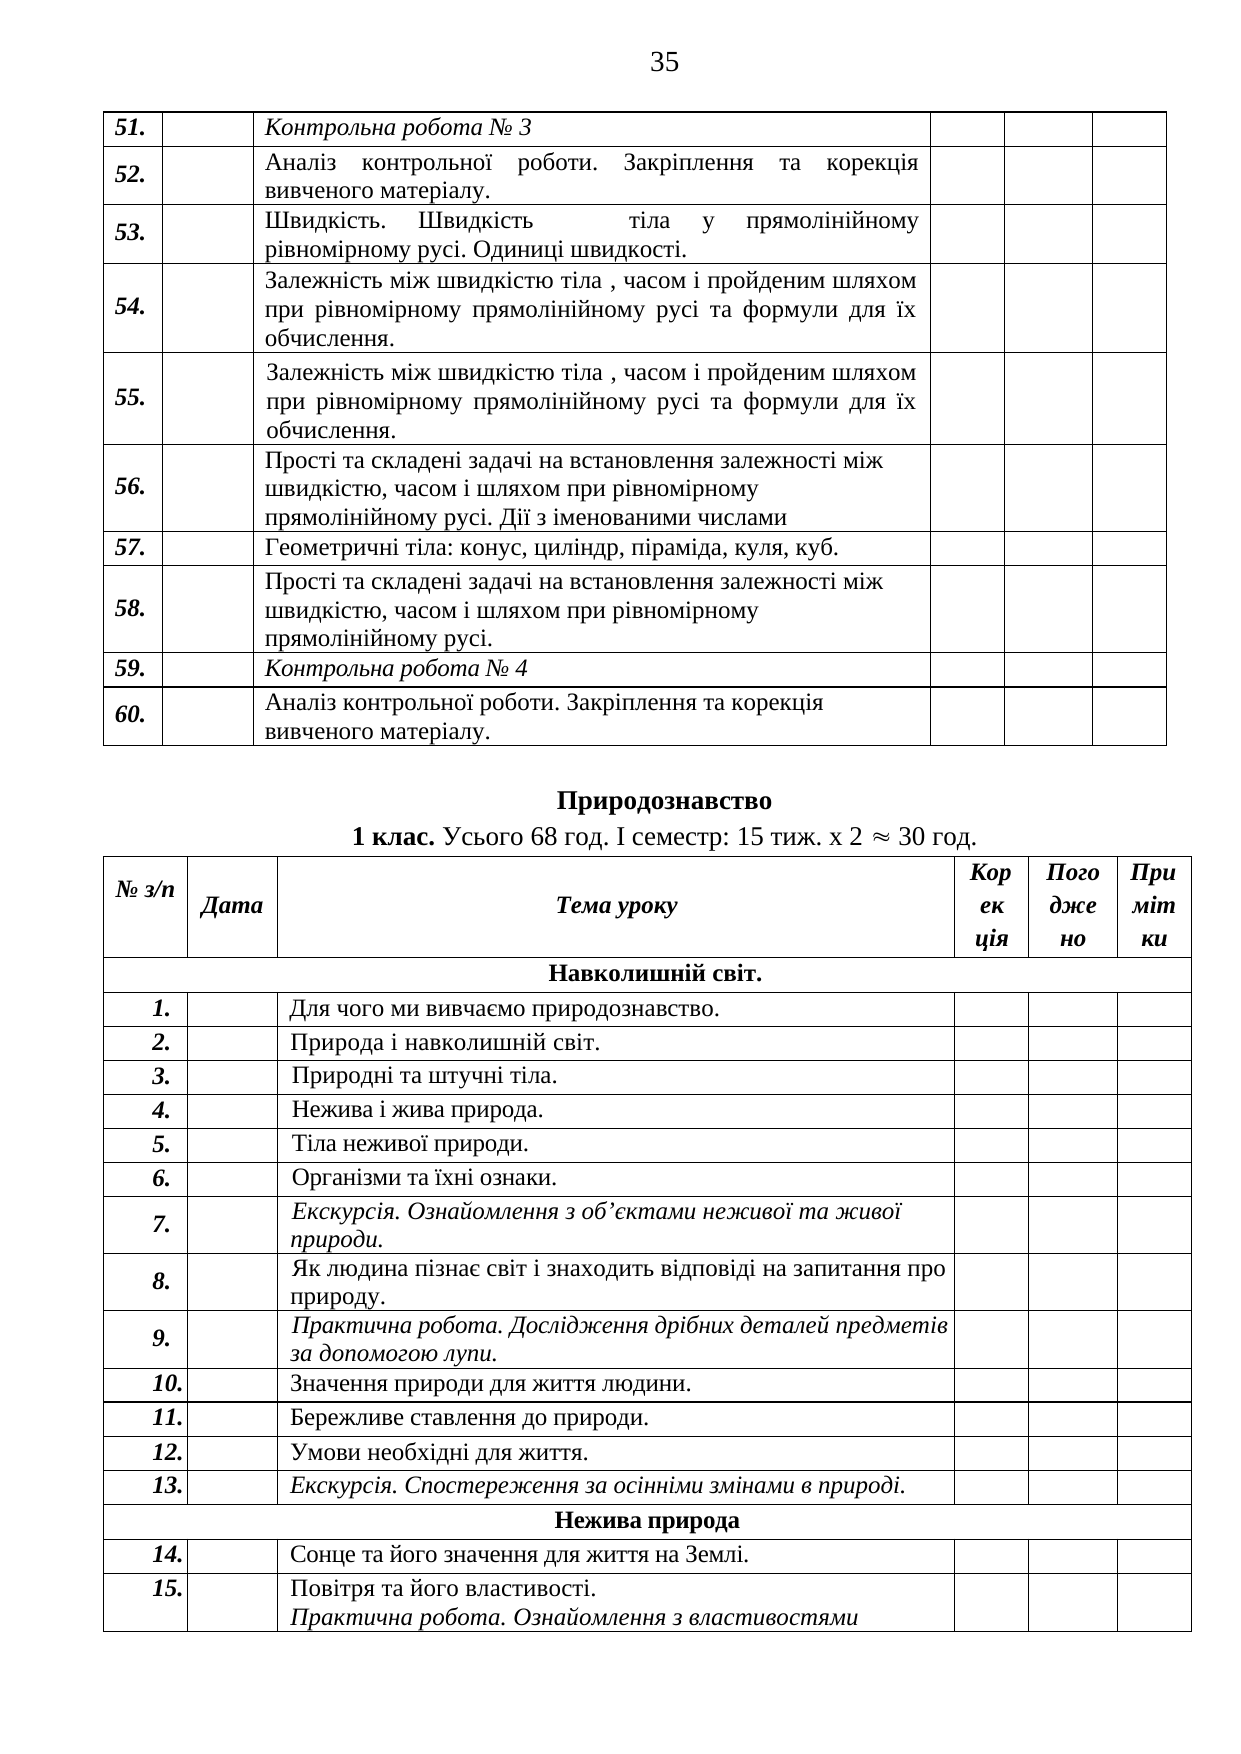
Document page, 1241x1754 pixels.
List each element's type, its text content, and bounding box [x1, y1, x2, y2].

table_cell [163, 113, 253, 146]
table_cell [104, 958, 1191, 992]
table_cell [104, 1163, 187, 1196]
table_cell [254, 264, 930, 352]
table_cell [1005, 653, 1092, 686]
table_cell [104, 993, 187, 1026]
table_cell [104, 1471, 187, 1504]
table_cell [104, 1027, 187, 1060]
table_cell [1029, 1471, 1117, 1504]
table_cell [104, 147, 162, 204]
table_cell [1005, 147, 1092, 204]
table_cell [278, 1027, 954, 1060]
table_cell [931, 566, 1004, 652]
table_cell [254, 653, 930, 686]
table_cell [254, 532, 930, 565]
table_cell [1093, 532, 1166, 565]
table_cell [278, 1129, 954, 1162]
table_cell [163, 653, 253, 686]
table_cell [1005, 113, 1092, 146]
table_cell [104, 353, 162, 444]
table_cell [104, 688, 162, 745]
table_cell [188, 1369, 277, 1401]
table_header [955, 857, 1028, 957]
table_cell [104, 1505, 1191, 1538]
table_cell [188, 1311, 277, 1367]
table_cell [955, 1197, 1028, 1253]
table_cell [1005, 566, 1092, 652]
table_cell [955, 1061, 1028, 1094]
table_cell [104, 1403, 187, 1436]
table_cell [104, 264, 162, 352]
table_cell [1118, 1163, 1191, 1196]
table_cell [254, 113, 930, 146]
text 1 клас. Усього 68 год. І семестр: 15 тиж. х 2 30 год. [177, 820, 1152, 851]
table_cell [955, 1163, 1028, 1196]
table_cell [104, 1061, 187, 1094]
text Природознавство [177, 784, 1152, 816]
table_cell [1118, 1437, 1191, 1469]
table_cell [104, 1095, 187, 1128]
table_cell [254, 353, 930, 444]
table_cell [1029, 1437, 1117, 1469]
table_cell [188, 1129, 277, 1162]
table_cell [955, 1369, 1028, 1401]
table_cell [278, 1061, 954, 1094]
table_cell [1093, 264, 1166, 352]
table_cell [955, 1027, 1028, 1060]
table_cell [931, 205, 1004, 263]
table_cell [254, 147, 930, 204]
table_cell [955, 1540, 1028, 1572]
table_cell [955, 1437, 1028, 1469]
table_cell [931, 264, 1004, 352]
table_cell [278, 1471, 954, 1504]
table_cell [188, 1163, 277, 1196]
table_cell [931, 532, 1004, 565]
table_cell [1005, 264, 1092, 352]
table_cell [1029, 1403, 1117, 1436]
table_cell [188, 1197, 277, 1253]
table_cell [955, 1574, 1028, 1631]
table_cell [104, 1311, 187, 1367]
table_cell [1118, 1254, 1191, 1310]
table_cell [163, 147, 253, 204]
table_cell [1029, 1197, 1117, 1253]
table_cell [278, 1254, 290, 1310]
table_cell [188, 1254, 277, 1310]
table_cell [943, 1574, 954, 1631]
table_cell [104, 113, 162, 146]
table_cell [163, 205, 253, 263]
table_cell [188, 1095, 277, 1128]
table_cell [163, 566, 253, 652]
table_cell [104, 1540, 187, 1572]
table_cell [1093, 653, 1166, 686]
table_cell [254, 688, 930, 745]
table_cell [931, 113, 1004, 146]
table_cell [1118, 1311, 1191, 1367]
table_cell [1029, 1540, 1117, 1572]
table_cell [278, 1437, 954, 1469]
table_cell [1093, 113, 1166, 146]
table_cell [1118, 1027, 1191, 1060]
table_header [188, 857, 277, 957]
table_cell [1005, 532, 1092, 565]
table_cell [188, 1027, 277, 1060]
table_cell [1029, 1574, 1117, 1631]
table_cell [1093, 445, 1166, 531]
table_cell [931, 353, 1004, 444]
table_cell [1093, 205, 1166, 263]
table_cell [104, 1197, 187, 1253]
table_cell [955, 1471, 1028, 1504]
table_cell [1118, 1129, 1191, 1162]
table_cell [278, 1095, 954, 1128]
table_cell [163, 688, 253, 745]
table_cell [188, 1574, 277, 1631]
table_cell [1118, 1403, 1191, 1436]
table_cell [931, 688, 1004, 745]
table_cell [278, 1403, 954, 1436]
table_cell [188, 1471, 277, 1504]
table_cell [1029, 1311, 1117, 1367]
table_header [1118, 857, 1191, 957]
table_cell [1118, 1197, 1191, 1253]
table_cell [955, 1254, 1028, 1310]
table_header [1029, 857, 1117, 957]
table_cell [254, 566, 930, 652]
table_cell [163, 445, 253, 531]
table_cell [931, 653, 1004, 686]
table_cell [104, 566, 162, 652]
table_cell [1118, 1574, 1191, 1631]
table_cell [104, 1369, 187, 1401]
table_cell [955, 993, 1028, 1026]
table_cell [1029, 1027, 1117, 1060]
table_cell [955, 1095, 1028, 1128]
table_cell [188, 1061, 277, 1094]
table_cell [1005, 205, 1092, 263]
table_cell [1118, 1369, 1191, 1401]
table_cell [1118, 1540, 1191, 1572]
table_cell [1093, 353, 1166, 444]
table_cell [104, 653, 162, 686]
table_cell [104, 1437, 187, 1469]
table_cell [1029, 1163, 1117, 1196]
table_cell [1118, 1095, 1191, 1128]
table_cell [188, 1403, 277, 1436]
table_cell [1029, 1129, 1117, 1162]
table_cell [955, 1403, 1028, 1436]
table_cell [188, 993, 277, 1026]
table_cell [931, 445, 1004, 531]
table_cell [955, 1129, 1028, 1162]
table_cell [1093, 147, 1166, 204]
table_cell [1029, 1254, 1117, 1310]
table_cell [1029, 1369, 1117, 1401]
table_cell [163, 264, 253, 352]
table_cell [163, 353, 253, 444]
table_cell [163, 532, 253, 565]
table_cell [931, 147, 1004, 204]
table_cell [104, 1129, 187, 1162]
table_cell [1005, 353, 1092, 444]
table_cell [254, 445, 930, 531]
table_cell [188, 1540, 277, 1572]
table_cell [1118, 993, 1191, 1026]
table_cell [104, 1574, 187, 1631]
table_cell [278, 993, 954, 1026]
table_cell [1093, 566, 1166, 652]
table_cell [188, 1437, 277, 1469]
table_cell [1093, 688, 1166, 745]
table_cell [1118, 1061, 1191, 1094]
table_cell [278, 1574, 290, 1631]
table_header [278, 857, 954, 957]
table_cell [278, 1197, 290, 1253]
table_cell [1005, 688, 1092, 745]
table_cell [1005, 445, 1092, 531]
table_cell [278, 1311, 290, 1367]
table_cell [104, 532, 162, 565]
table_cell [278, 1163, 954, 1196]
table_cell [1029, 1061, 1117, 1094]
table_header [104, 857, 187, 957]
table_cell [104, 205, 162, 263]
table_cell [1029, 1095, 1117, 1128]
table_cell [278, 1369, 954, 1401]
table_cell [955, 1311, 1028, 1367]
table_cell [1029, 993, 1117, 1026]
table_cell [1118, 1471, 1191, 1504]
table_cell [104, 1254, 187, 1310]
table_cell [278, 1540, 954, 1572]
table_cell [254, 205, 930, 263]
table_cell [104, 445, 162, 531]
